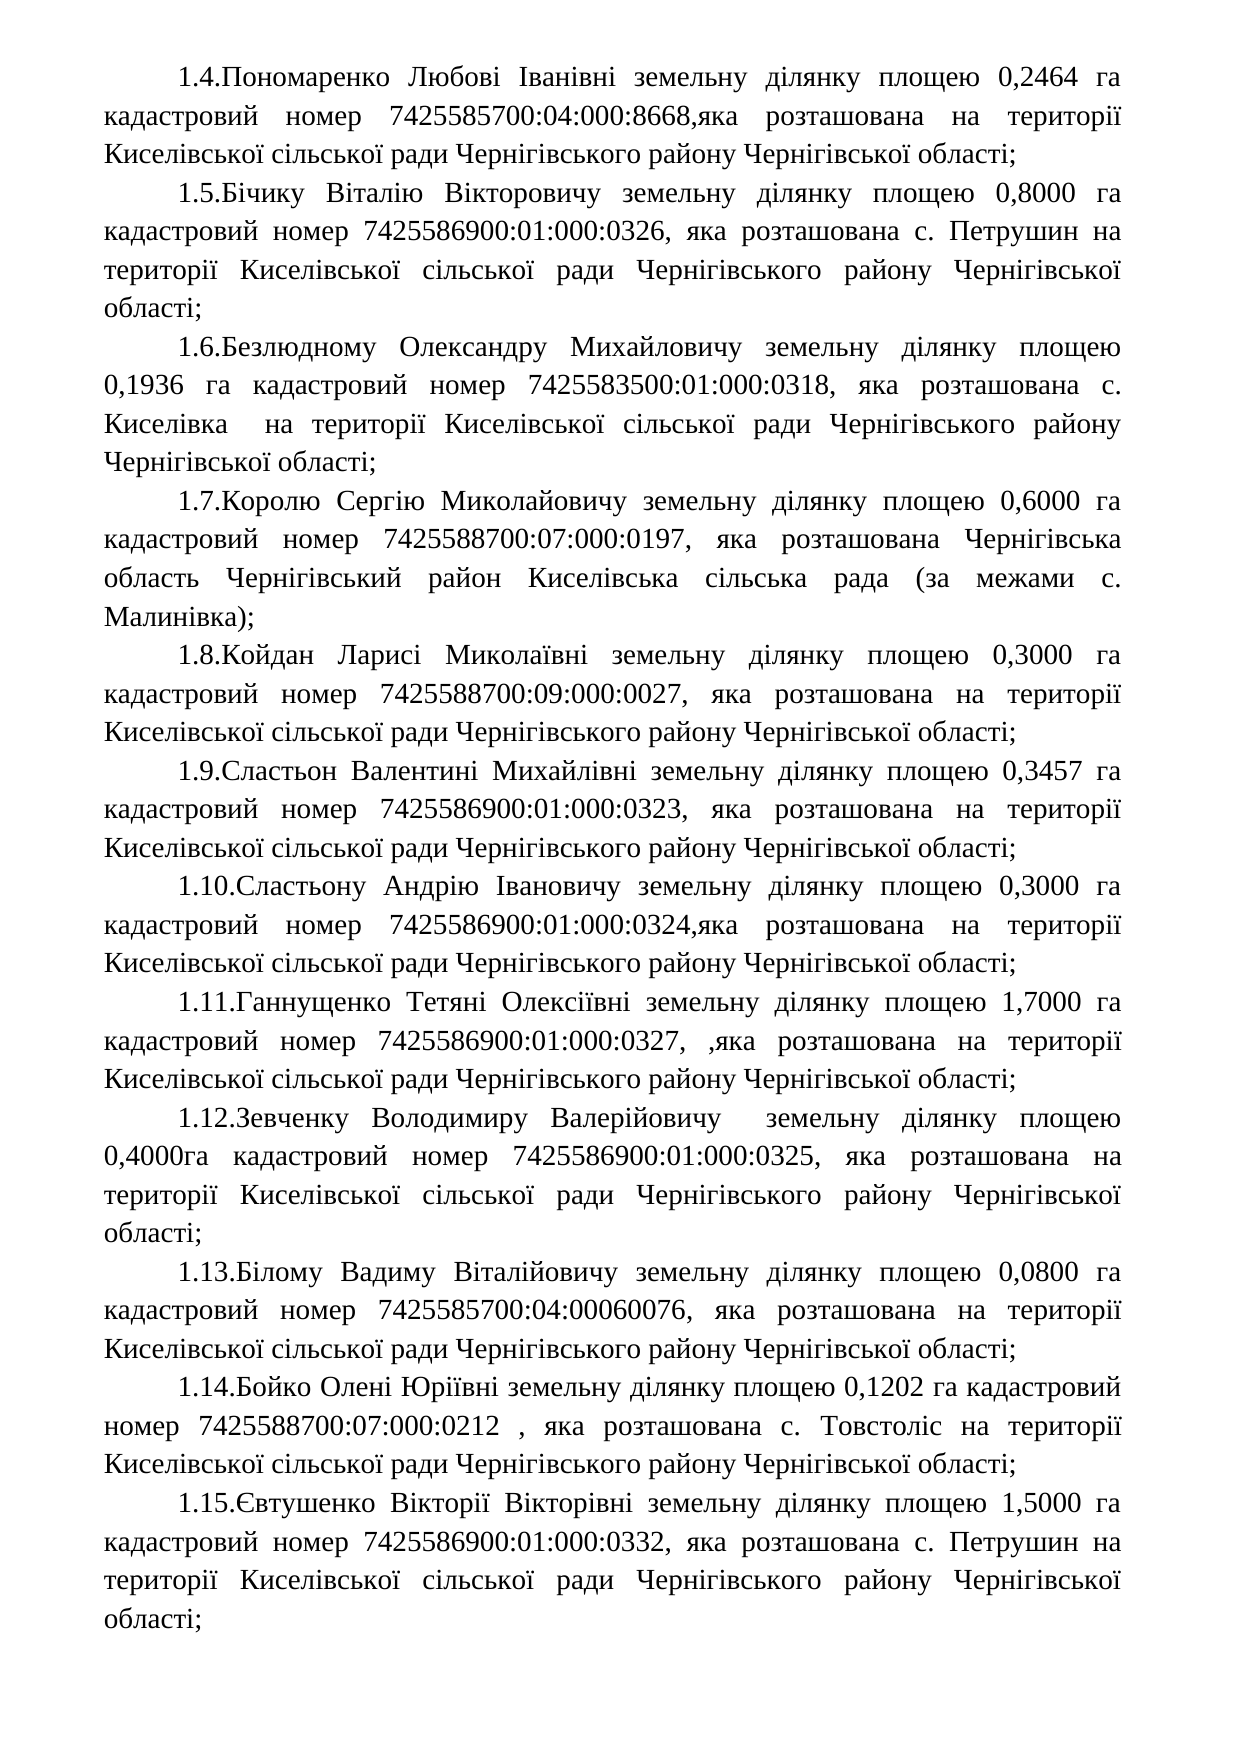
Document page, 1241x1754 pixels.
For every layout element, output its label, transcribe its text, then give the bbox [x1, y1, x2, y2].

text 1.4.Пономаренко Любові Іванівні земельну ділянку площею 0,2464 га кадастровий номер 7425585700:04:000:8668,яка розташована на території Киселівської сільської ради Чернігівського району Чернігівської області; [103, 59, 1122, 170]
text 1.10.Сластьону Андрію Івановичу земельну ділянку площею 0,3000 га кадастровий номер 7425586900:01:000:0324,яка розташована на території Киселівської сільської ради Чернігівського району Чернігівської області; [103, 868, 1122, 979]
text 1.14.Бойко Олені Юріївні земельну ділянку площею 0,1202 га кадастровий номер 7425588700:07:000:0212 , яка розташована с. Товстоліс на території Киселівської сільської ради Чернігівського району Чернігівської області; [103, 1369, 1122, 1480]
text 1.6.Безлюдному Олександру Михайловичу земельну ділянку площею 0,1936 га кадастровий номер 7425583500:01:000:0318, яка розташована с. Киселівка на території Киселівської сільської ради Чернігівського району Чернігівської області; [103, 329, 1122, 478]
text 1.7.Королю Сергію Миколайовичу земельну ділянку площею 0,6000 га кадастровий номер 7425588700:07:000:0197, яка розташована Чернігівська область Чернігівський район Киселівська сільська рада (за межами с. Малинівка); [103, 483, 1122, 632]
text 1.5.Бічику Віталію Вікторовичу земельну ділянку площею 0,8000 га кадастровий номер 7425586900:01:000:0326, яка розташована с. Петрушин на території Киселівської сільської ради Чернігівського району Чернігівської області; [103, 175, 1122, 324]
text 1.8.Койдан Ларисі Миколаївні земельну ділянку площею 0,3000 га кадастровий номер 7425588700:09:000:0027, яка розташована на території Киселівської сільської ради Чернігівського району Чернігівської області; [103, 637, 1122, 748]
text 1.9.Сластьон Валентині Михайлівні земельну ділянку площею 0,3457 га кадастровий номер 7425586900:01:000:0323, яка розташована на території Киселівської сільської ради Чернігівського району Чернігівської області; [103, 753, 1122, 863]
text 1.13.Білому Вадиму Віталійовичу земельну ділянку площею 0,0800 га кадастровий номер 7425585700:04:00060076, яка розташована на території Киселівської сільської ради Чернігівського району Чернігівської області; [103, 1254, 1122, 1364]
text 1.15.Євтушенко Вікторії Вікторівні земельну ділянку площею 1,5000 га кадастровий номер 7425586900:01:000:0332, яка розташована с. Петрушин на території Киселівської сільської ради Чернігівського району Чернігівської області; [103, 1485, 1122, 1634]
text 1.11.Ганнущенко Тетяні Олексіївні земельну ділянку площею 1,7000 га кадастровий номер 7425586900:01:000:0327, ,яка розташована на території Киселівської сільської ради Чернігівського району Чернігівської області; [103, 984, 1122, 1095]
text 1.12.Зевченку Володимиру Валерійовичу земельну ділянку площею 0,4000га кадастровий номер 7425586900:01:000:0325, яка розташована на території Киселівської сільської ради Чернігівського району Чернігівської області; [103, 1100, 1122, 1249]
